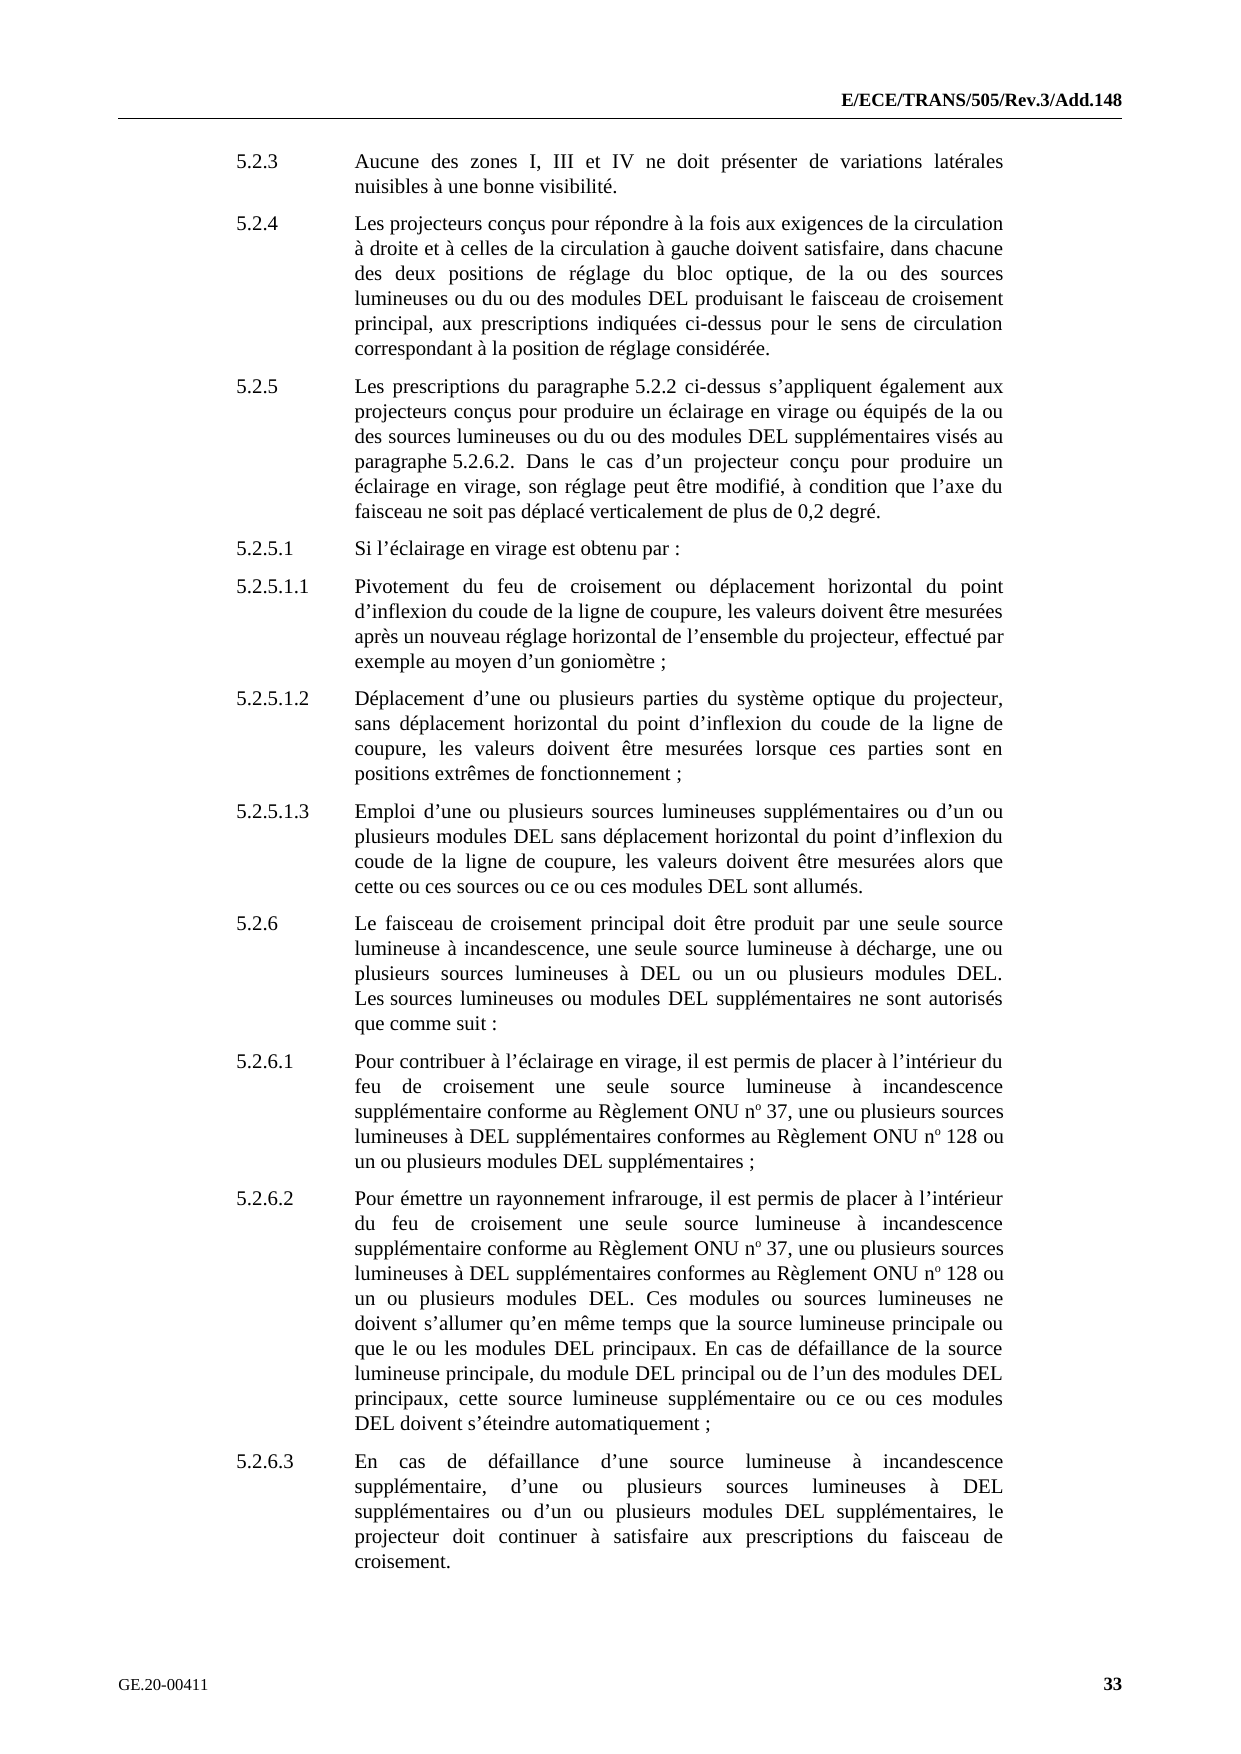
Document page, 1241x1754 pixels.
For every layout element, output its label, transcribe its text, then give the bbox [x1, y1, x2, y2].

text 5.2.6.1 Pour contribuer à l’éclairage en virage, il est permis de placer à l’intérieur du feu de croisement une seule source lumineuse à incandescence supplémentaire conforme au Règlement ONU no 37, une ou plusieurs sources lumineuses à DEL supplémentaires conformes au Règlement ONU no 128 ou un ou plusieurs modules DEL supplémentaires ; [236, 1048, 1004, 1173]
text 5.2.6.3 En cas de défaillance d’une source lumineuse à incandescence supplémentaire, d’une ou plusieurs sources lumineuses à DEL supplémentaires ou d’un ou plusieurs modules DEL supplémentaires, le projecteur doit continuer à satisfaire aux prescriptions du faisceau de croisement. [236, 1448, 1004, 1573]
text 5.2.6 Le faisceau de croisement principal doit être produit par une seule source lumineuse à incandescence, une seule source lumineuse à décharge, une ou plusieurs sources lumineuses à DEL ou un ou plusieurs modules DEL. Les sources lumineuses ou modules DEL supplémentaires ne sont autorisés que comme suit : [236, 910, 1004, 1035]
text 5.2.5.1 Si l’éclairage en virage est obtenu par : [236, 535, 1004, 560]
text 5.2.5.1.1 Pivotement du feu de croisement ou déplacement horizontal du point d’inflexion du coude de la ligne de coupure, les valeurs doivent être mesurées après un nouveau réglage horizontal de l’ensemble du projecteur, effectué par exemple au moyen d’un goniomètre ; [236, 573, 1004, 673]
text 5.2.4 Les projecteurs conçus pour répondre à la fois aux exigences de la circulation à droite et à celles de la circulation à gauche doivent satisfaire, dans chacune des deux positions de réglage du bloc optique, de la ou des sources lumineuses ou du ou des modules DEL produisant le faisceau de croisement principal, aux prescriptions indiquées ci-dessus pour le sens de circulation correspondant à la position de réglage considérée. [236, 210, 1004, 360]
text 5.2.5.1.3 Emploi d’une ou plusieurs sources lumineuses supplémentaires ou d’un ou plusieurs modules DEL sans déplacement horizontal du point d’inflexion du coude de la ligne de coupure, les valeurs doivent être mesurées alors que cette ou ces sources ou ce ou ces modules DEL sont allumés. [236, 798, 1004, 898]
text 5.2.3 Aucune des zones I, III et IV ne doit présenter de variations latérales nuisibles à une bonne visibilité. [236, 148, 1004, 198]
text 5.2.5 Les prescriptions du paragraphe 5.2.2 ci-dessus s’appliquent également aux projecteurs conçus pour produire un éclairage en virage ou équipés de la ou des sources lumineuses ou du ou des modules DEL supplémentaires visés au paragraphe 5.2.6.2. Dans le cas d’un projecteur conçu pour produire un éclairage en virage, son réglage peut être modifié, à condition que l’axe du faisceau ne soit pas déplacé verticalement de plus de 0,2 degré. [236, 373, 1004, 523]
text 5.2.6.2 Pour émettre un rayonnement infrarouge, il est permis de placer à l’intérieur du feu de croisement une seule source lumineuse à incandescence supplémentaire conforme au Règlement ONU no 37, une ou plusieurs sources lumineuses à DEL supplémentaires conformes au Règlement ONU no 128 ou un ou plusieurs modules DEL. Ces modules ou sources lumineuses ne doivent s’allumer qu’en même temps que la source lumineuse principale ou que le ou les modules DEL principaux. En cas de défaillance de la source lumineuse principale, du module DEL principal ou de l’un des modules DEL principaux, cette source lumineuse supplémentaire ou ce ou ces modules DEL doivent s’éteindre automatiquement ; [236, 1185, 1004, 1435]
text 5.2.5.1.2 Déplacement d’une ou plusieurs parties du système optique du projecteur, sans déplacement horizontal du point d’inflexion du coude de la ligne de coupure, les valeurs doivent être mesurées lorsque ces parties sont en positions extrêmes de fonctionnement ; [236, 685, 1004, 785]
